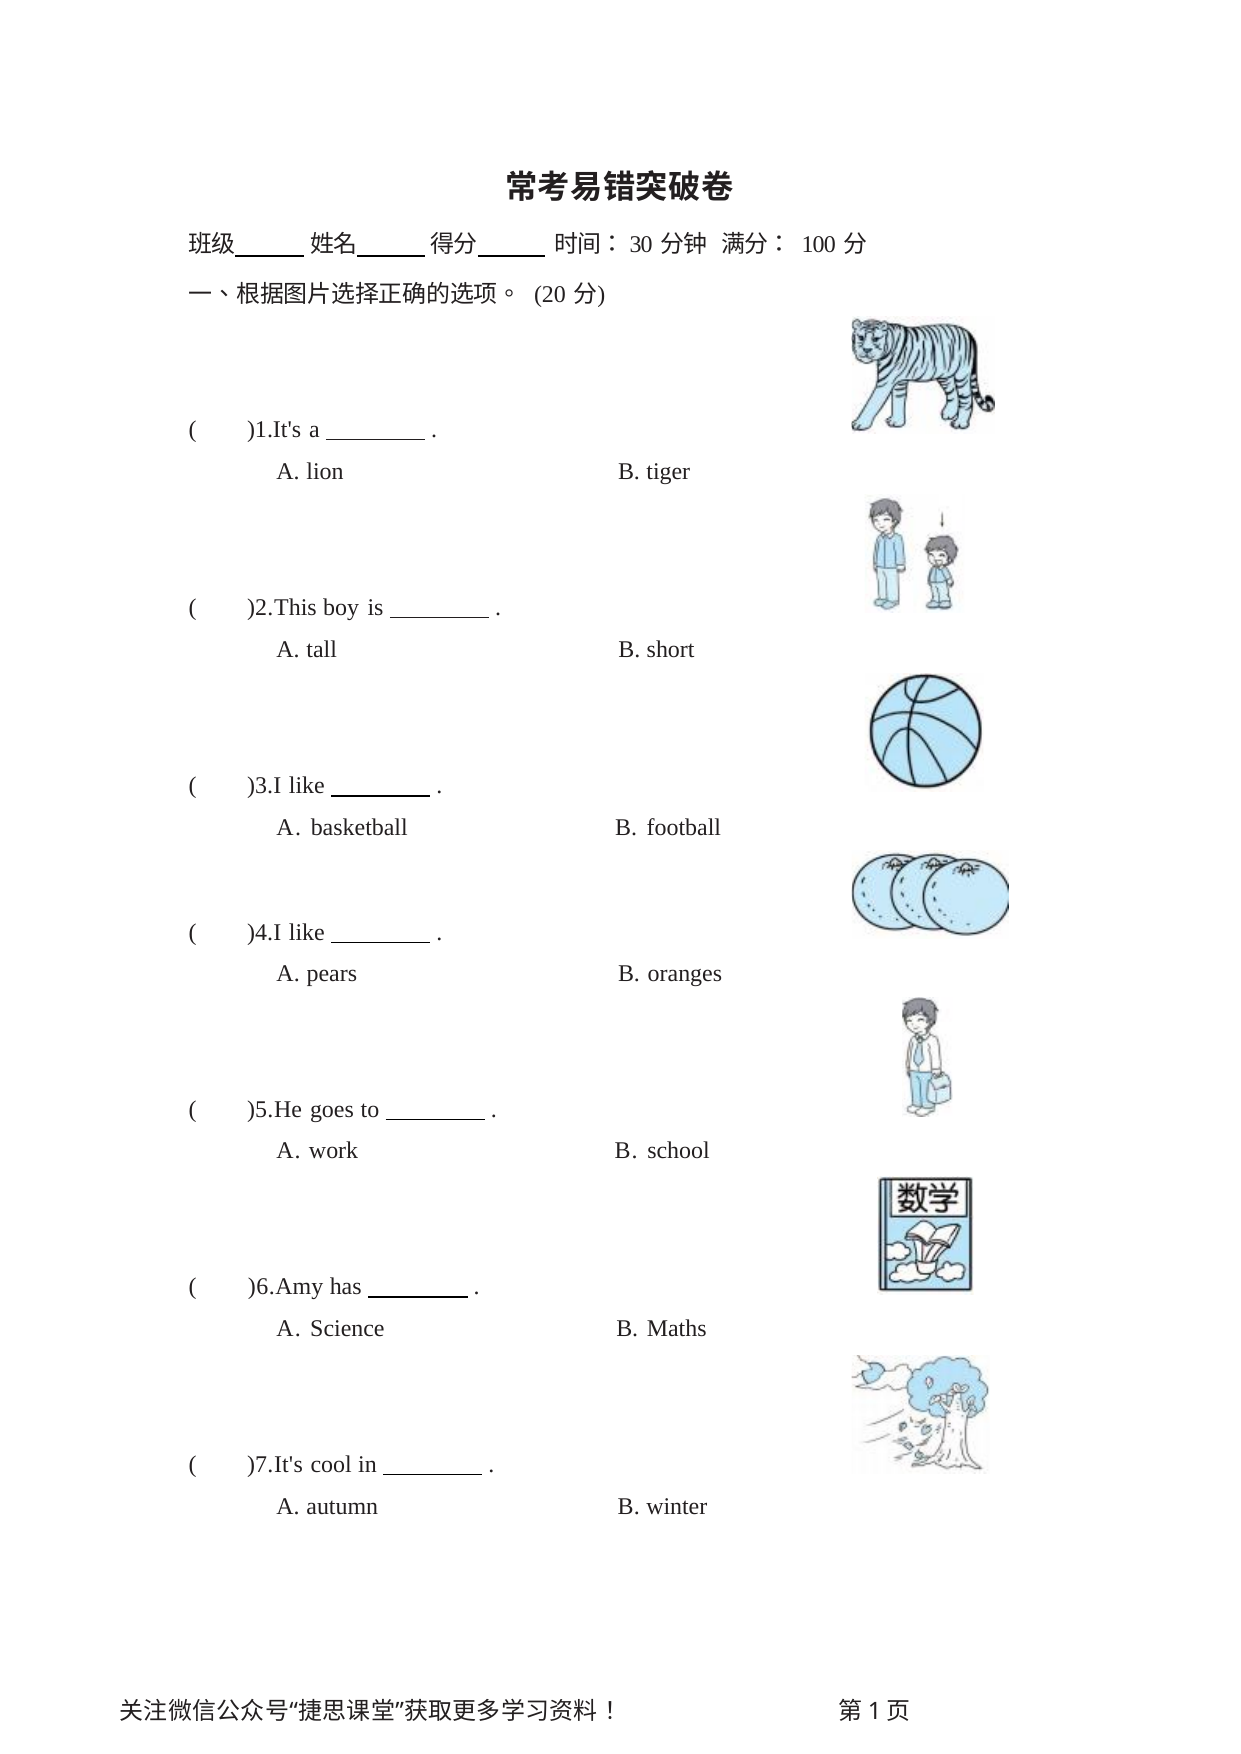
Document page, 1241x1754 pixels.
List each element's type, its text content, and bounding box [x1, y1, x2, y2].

text A. Science B. Maths [276, 1318, 1219, 1341]
picture [864, 673, 984, 792]
text 一、根据图片选择正确的选项。 (20 分) [189, 278, 1219, 308]
text A. autumn B. winter [276, 1496, 1219, 1519]
text A. basketball B. football [276, 817, 1219, 840]
text ( )1.It's a . [188, 419, 1219, 442]
picture [851, 850, 1009, 939]
text 关注微信公众号“捷思课堂”获取更多学习资料！ 第1页 [119, 1695, 1219, 1726]
text ( )5.He goes to . [188, 1099, 1219, 1122]
picture [851, 316, 995, 434]
picture [851, 1355, 990, 1474]
text ( )6.Amy has . [188, 1277, 1219, 1299]
text A. pears B. oranges [276, 963, 1219, 986]
text A. tall B. short [276, 640, 1219, 662]
picture [902, 997, 953, 1117]
text A. work B. school [276, 1141, 1219, 1163]
text 班级 姓名 得分 时间： 30 分钟 满分： 100 分 [188, 228, 1219, 259]
text A. lion B. tiger [276, 462, 1219, 484]
text ( )2.This boy is . [188, 598, 1219, 620]
text 常考易错突破卷 [505, 166, 1219, 207]
text ( )4.I like . [188, 922, 1219, 945]
picture [864, 494, 965, 613]
picture [877, 1176, 974, 1295]
text ( )7.It's cool in . [188, 1454, 1219, 1477]
text ( )3.I like . [188, 776, 1219, 798]
